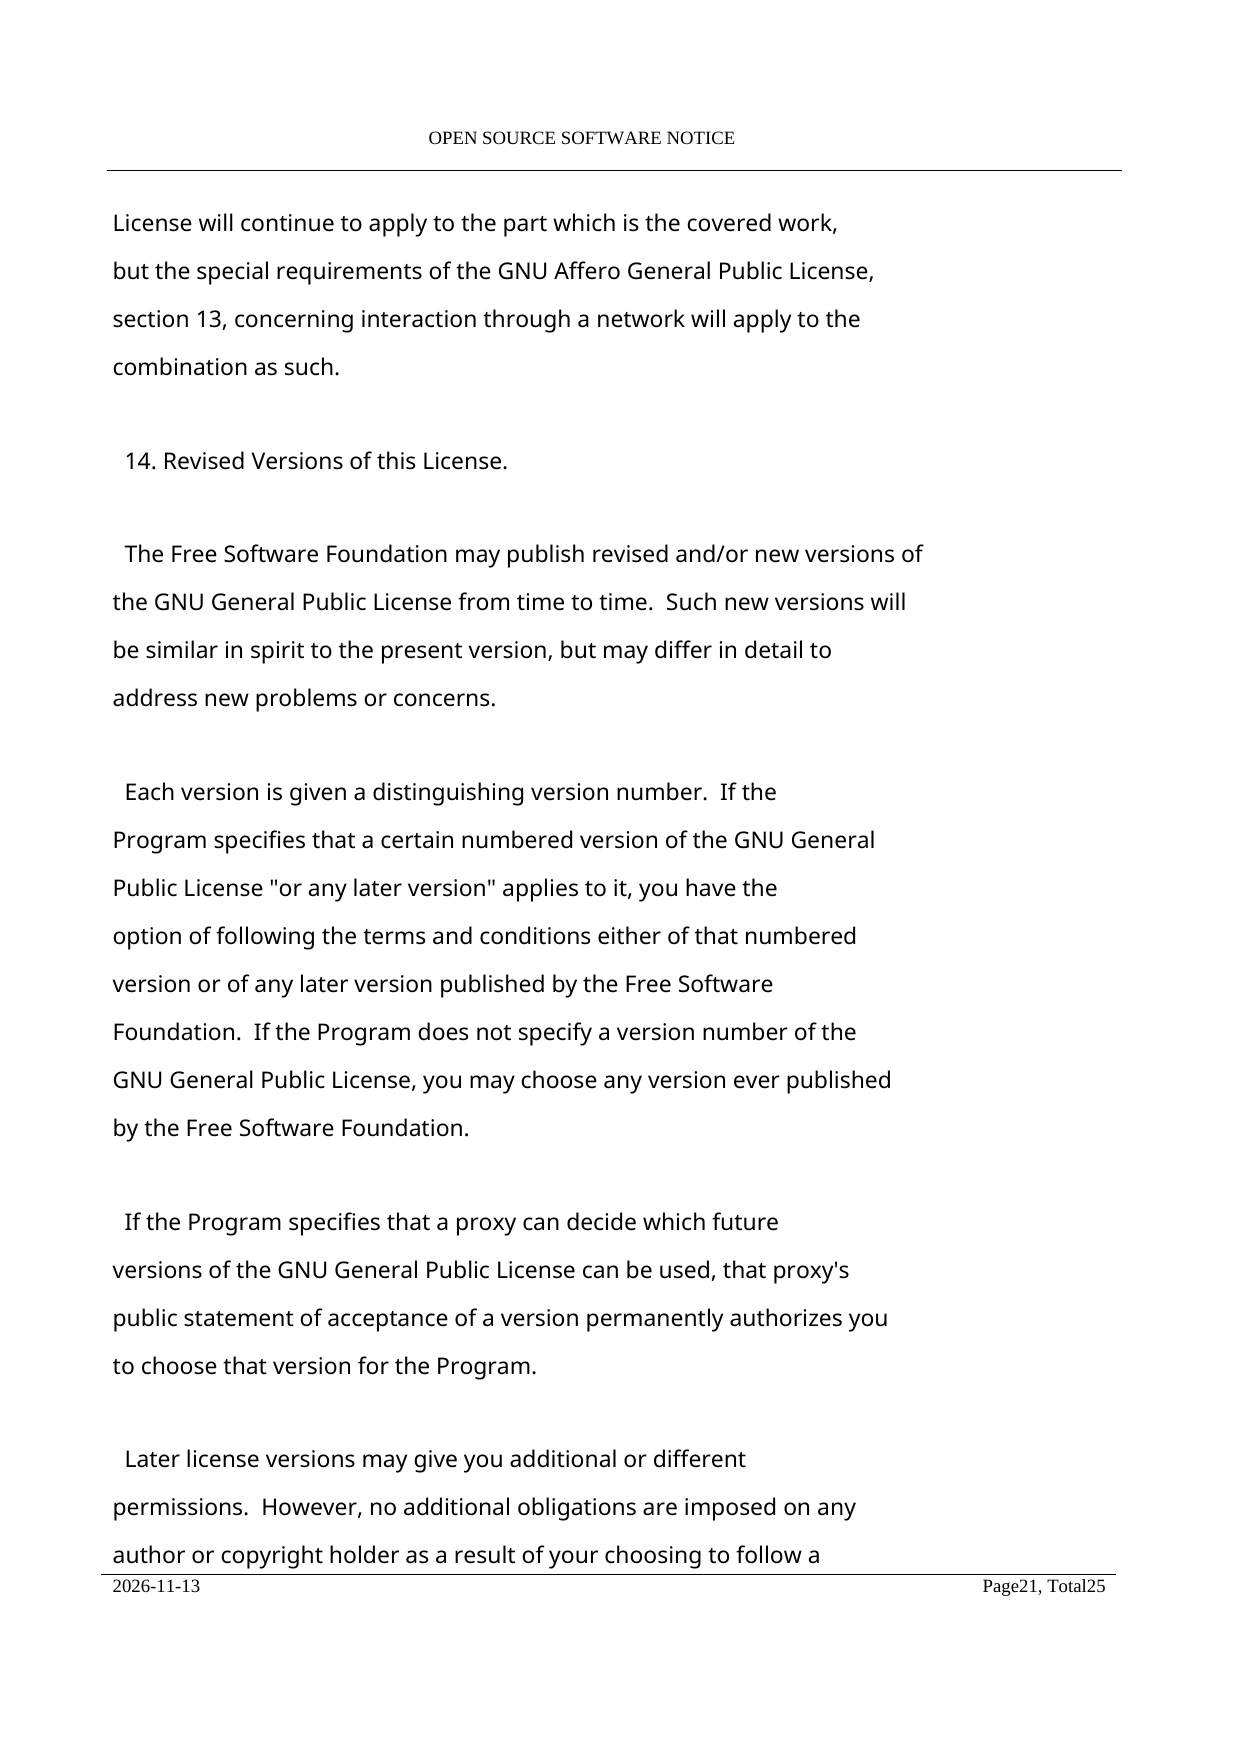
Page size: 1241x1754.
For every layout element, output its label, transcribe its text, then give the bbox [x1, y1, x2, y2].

text 14. Revised Versions of this License. [112, 444, 1128, 476]
text the GNU General Public License from time to time. Such new versions will [112, 585, 1128, 618]
text permissions. However, no additional obligations are imposed on any [112, 1491, 1128, 1523]
text be similar in spirit to the present version, but may differ in detail to [112, 633, 1128, 666]
text public statement of acceptance of a version permanently authorizes you [112, 1301, 1128, 1334]
text versions of the GNU General Public License can be used, that proxy's [112, 1253, 1128, 1286]
text Each version is given a distinguishing version number. If the [112, 775, 1128, 807]
text option of following the terms and conditions either of that numbered [112, 919, 1128, 952]
text version or of any later version published by the Free Software [112, 967, 1128, 1000]
text combination as such. [112, 351, 1128, 383]
text to choose that version for the Program. [112, 1349, 1128, 1382]
text by the Free Software Foundation. [112, 1112, 1128, 1144]
text GNU General Public License, you may choose any version ever published [112, 1063, 1128, 1096]
text author or copyright holder as a result of your choosing to follow a [112, 1539, 1128, 1571]
text address new problems or concerns. [112, 682, 1128, 714]
text Later license versions may give you additional or different [112, 1442, 1128, 1475]
text but the special requirements of the GNU Affero General Public License, [112, 254, 1128, 287]
text Public License "or any later version" applies to it, you have the [112, 871, 1128, 903]
text If the Program specifies that a proxy can decide which future [112, 1205, 1128, 1237]
text License will continue to apply to the part which is the covered work, [112, 206, 1128, 239]
text The Free Software Foundation may publish revised and/or new versions of [112, 537, 1128, 570]
text section 13, concerning interaction through a network will apply to the [112, 303, 1128, 335]
text Foundation. If the Program does not specify a version number of the [112, 1015, 1128, 1048]
text Program specifies that a certain numbered version of the GNU General [112, 823, 1128, 855]
